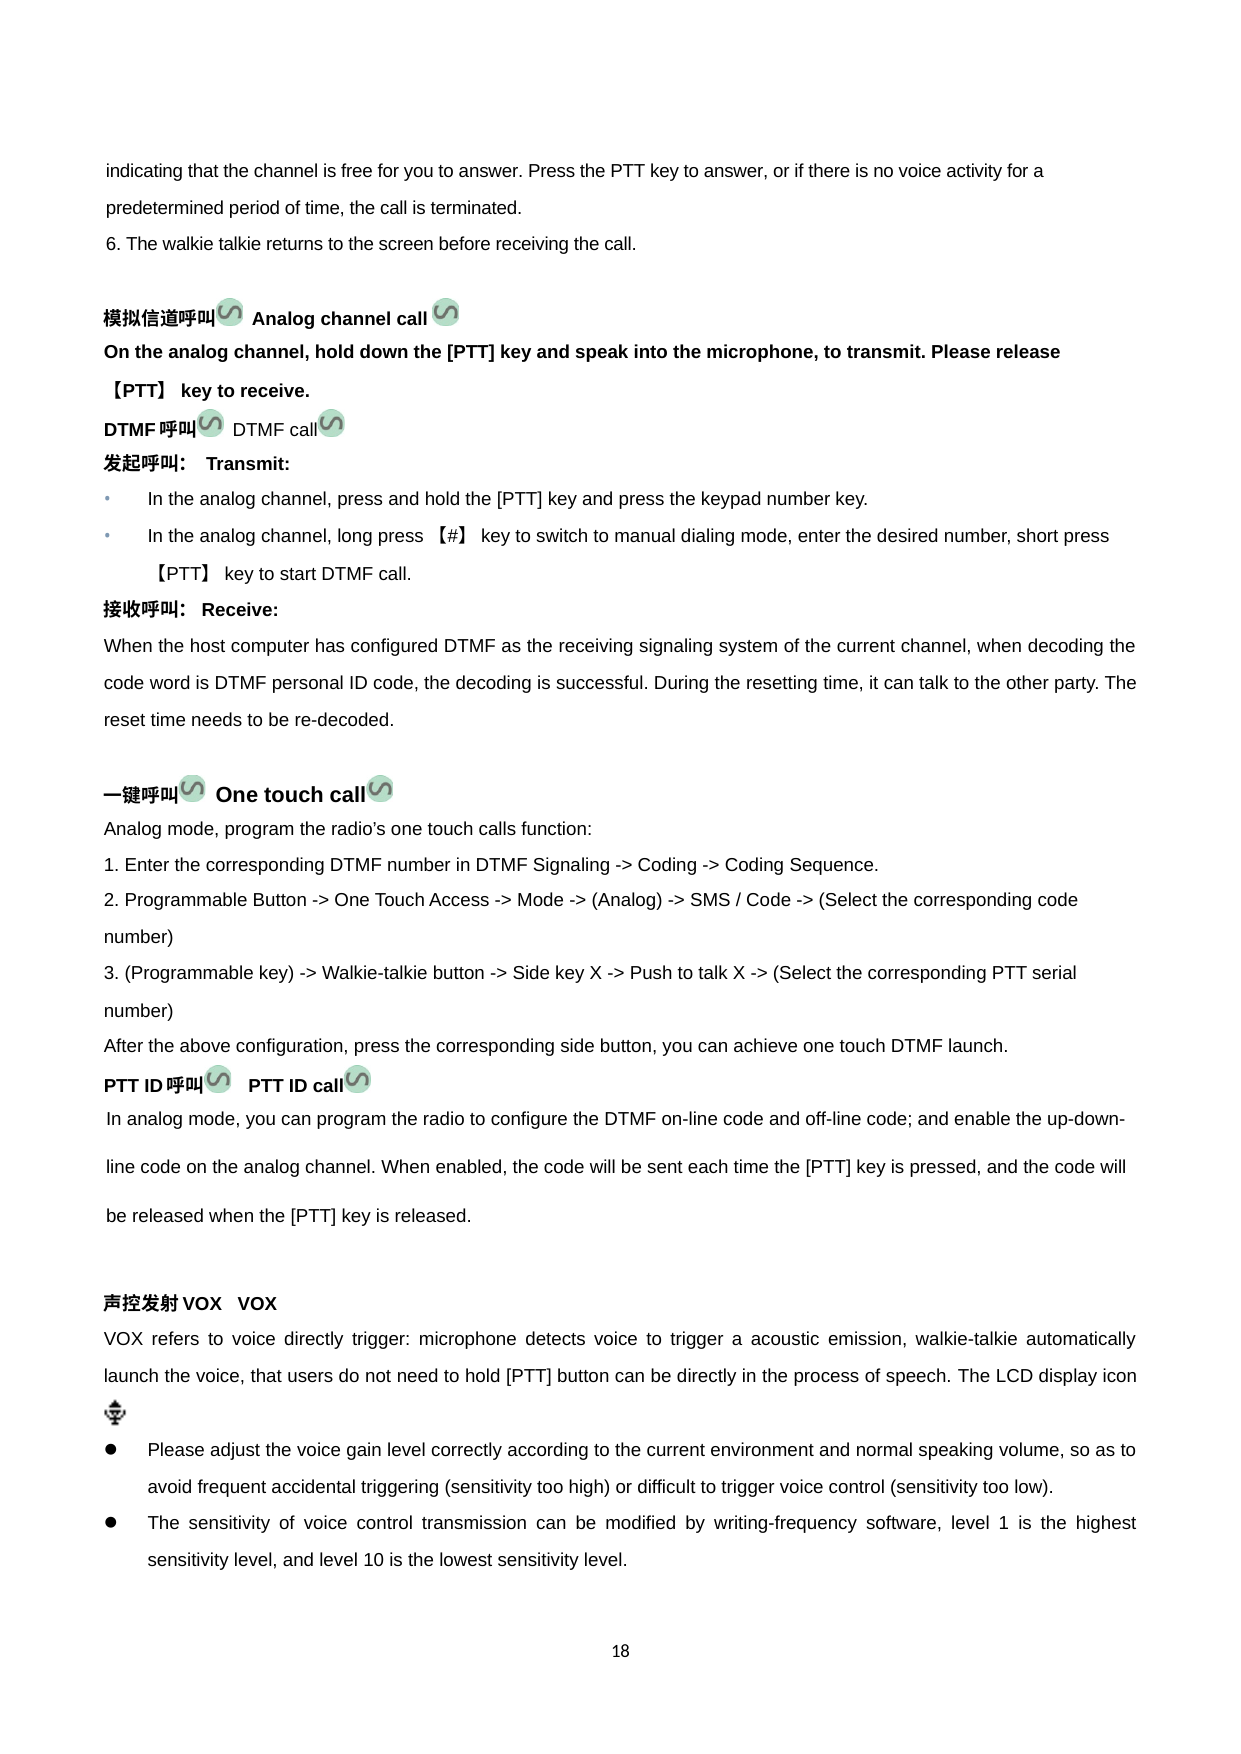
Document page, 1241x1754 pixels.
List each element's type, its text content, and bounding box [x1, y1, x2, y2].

picture [178, 775, 206, 802]
text After the above configuration, press the corresponding side button, you can achieve one touch DTMF launch. [103, 1030, 1137, 1062]
text 3. (Programmable key) -> Walkie-talkie button -> Side key X -> Push to talk X -> (Select the corresponding PTT serial number) [103, 957, 1137, 1026]
text 接收呼叫： Receive: [103, 592, 1137, 625]
picture [204, 1065, 232, 1093]
picture [196, 409, 224, 437]
text 2. Programmable Button -> One Touch Access -> Mode -> (Analog) -> SMS / Code -> (Select the corresponding code number) [103, 884, 1137, 953]
list The sensitivity of voice control transmission can be modified by writing-frequency software, level 1 is the highest sensitivity level, and level 10 is the lowest sensitivity level. [103, 1507, 1137, 1576]
subtitle On the analog channel, hold down the [PTT] key and speak into the microphone, to transmit. Please release 【PTT】 key to receive. [103, 335, 1137, 405]
list In the analog channel, long press 【#】 key to switch to manual dialing mode, enter the desired number, short press 【PTT】 key to start DTMF call. [103, 518, 1137, 588]
text When the host computer has configured DTMF as the receiving signaling system of the current channel, when decoding the code word is DTMF personal ID code, the decoding is successful. During the resetting time, it can talk to the other party. The reset time needs to be re-decoded. [103, 629, 1137, 736]
text 发起呼叫： Transmit: [103, 446, 1137, 478]
list Please adjust the voice gain level correctly according to the current environment and normal speaking volume, so as to avoid frequent accidental triggering (sensitivity too high) or difficult to trigger voice control (sensitivity too low). [103, 1433, 1137, 1503]
text Analog mode, program the radio’s one touch calls function: [103, 812, 1137, 845]
list 声控发射VOX VOX [103, 1286, 1137, 1318]
subtitle DTMF呼叫 DTMF call [103, 409, 1137, 442]
list In the analog channel, press and hold the [PTT] key and press the keypad number key. [103, 482, 1137, 515]
picture [317, 409, 345, 437]
text PTT ID呼叫 PTT ID call [103, 1065, 1137, 1098]
text 一键呼叫 One touch call [103, 775, 1137, 807]
picture [343, 1065, 371, 1093]
text 模拟信道呼叫 Analog channel call [103, 299, 1137, 331]
text 6. The walkie talkie returns to the screen before receiving the call. [106, 227, 1137, 260]
text In analog mode, you can program the radio to configure the DTMF on-line code and off-line code; and enable the up-down-line code on the analog channel. When enabled, the code will be sent each time the [PTT] key is pressed, and the code will be released when the [PTT] key is released. [106, 1102, 1137, 1232]
picture [432, 298, 459, 326]
picture [216, 298, 243, 326]
picture [366, 775, 393, 802]
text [106, 154, 1137, 224]
list VOX refers to voice directly trigger: microphone detects voice to trigger a acoustic emission, walkie-talkie automatically launch the voice, that users do not need to hold [PTT] button can be directly in the process of speech. The LCD display icon [103, 1322, 1137, 1429]
text 1. Enter the corresponding DTMF number in DTMF Signaling -> Coding -> Coding Sequence. [103, 848, 1137, 880]
picture [103, 1397, 132, 1428]
